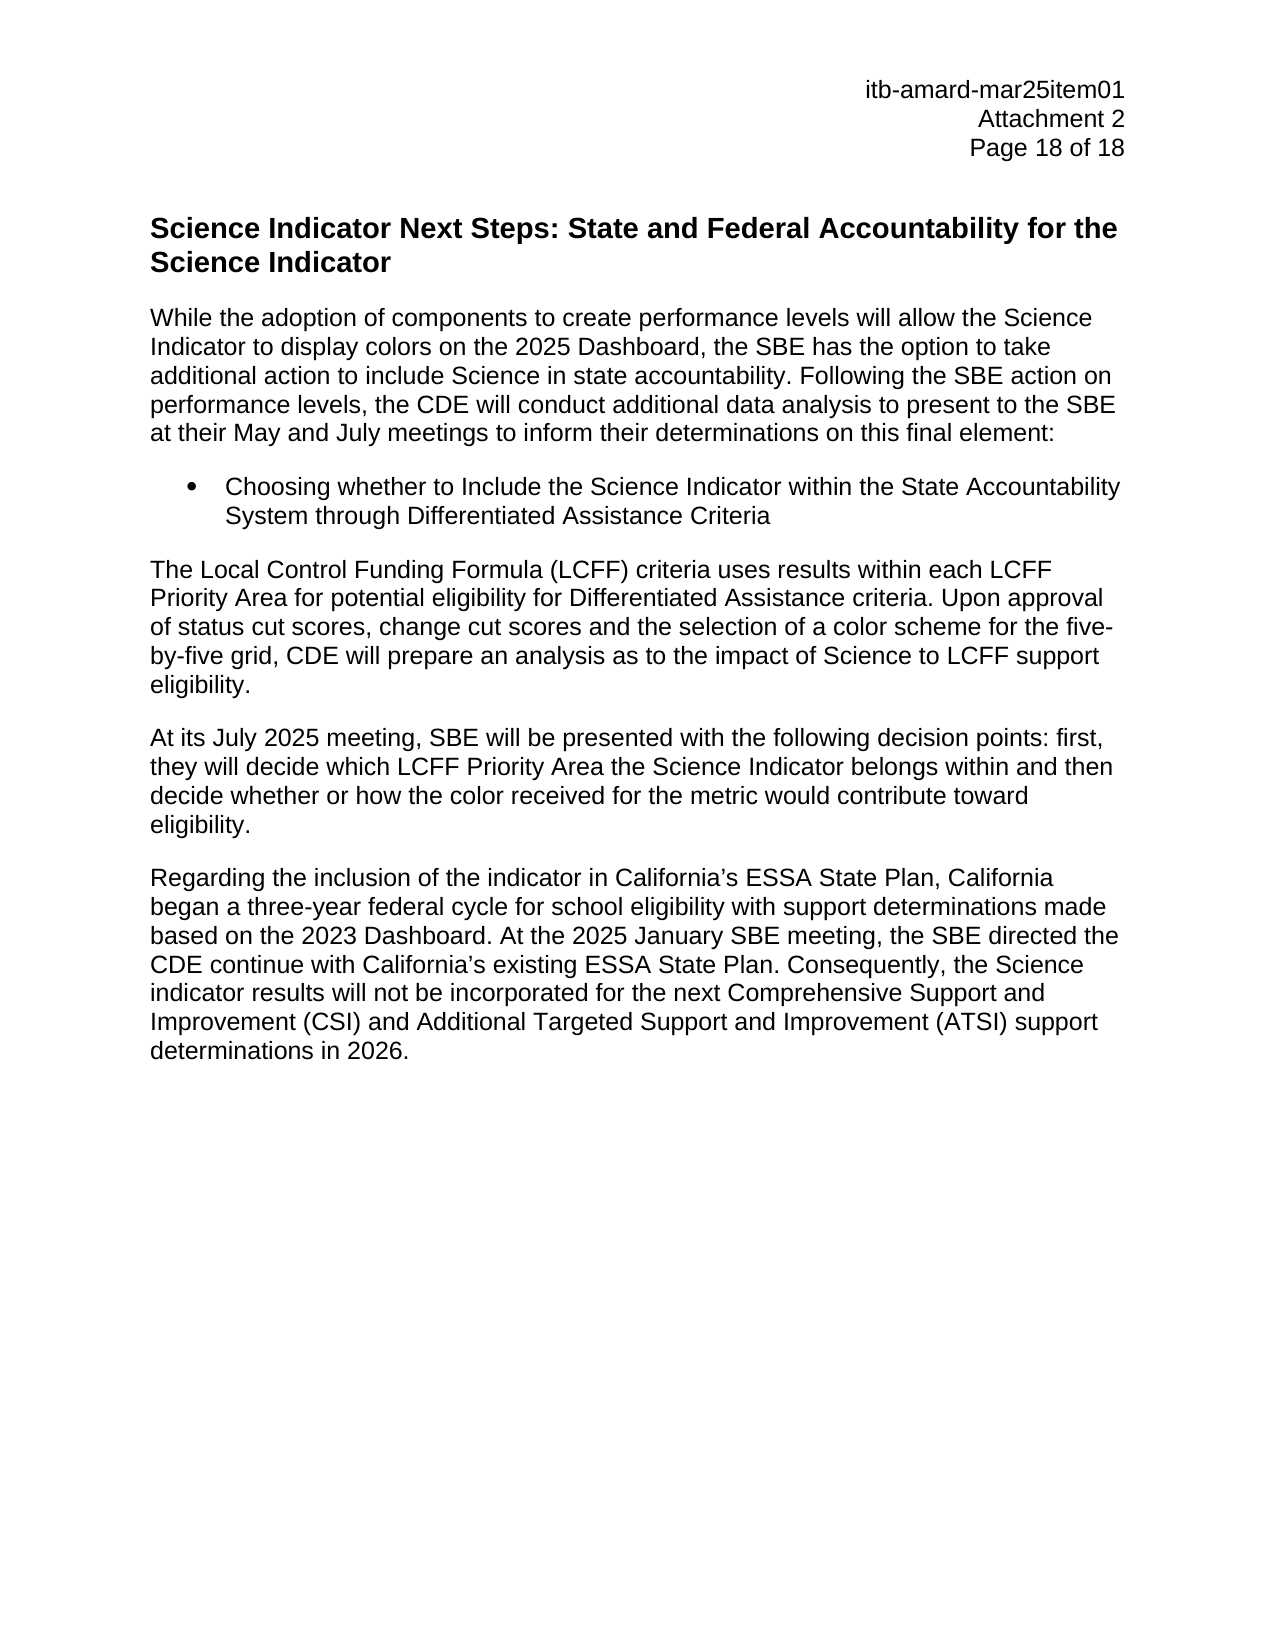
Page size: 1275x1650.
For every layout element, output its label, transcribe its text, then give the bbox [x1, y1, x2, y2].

text At its July 2025 meeting, SBE will be presented with the following decision points: first, they will decide which LCFF Priority Area the Science Indicator belongs within and then decide whether or how the color received for the metric would contribute toward eligibility. [150, 723, 1125, 838]
subtitle Science Indicator Next Steps: State and Federal Accountability for the Science Indicator [150, 211, 1125, 278]
text While the adoption of components to create performance levels will allow the Science Indicator to display colors on the 2025 Dashboard, the SBE has the option to take additional action to include Science in state accountability. Following the SBE action on performance levels, the CDE will conduct additional data analysis to present to the SBE at their May and July meetings to inform their determinations on this final element: [150, 303, 1125, 447]
text The Local Control Funding Formula (LCFF) criteria uses results within each LCFF Priority Area for potential eligibility for Differentiated Assistance criteria. Upon approval of status cut scores, change cut scores and the selection of a color scheme for the five-by-five grid, CDE will prepare an analysis as to the impact of Science to LCFF support eligibility. [150, 555, 1125, 698]
list Choosing whether to Include the Science Indicator within the State Accountability System through Differentiated Assistance Criteria [187, 472, 1125, 530]
text Regarding the inclusion of the indicator in California’s ESSA State Plan, California began a three-year federal cycle for school eligibility with support determinations made based on the 2023 Dashboard. At the 2025 January SBE meeting, the SBE directed the CDE continue with California’s existing ESSA State Plan. Consequently, the Science indicator results will not be incorporated for the next Comprehensive Support and Improvement (CSI) and Additional Targeted Support and Improvement (ATSI) support determinations in 2026. [150, 863, 1125, 1065]
